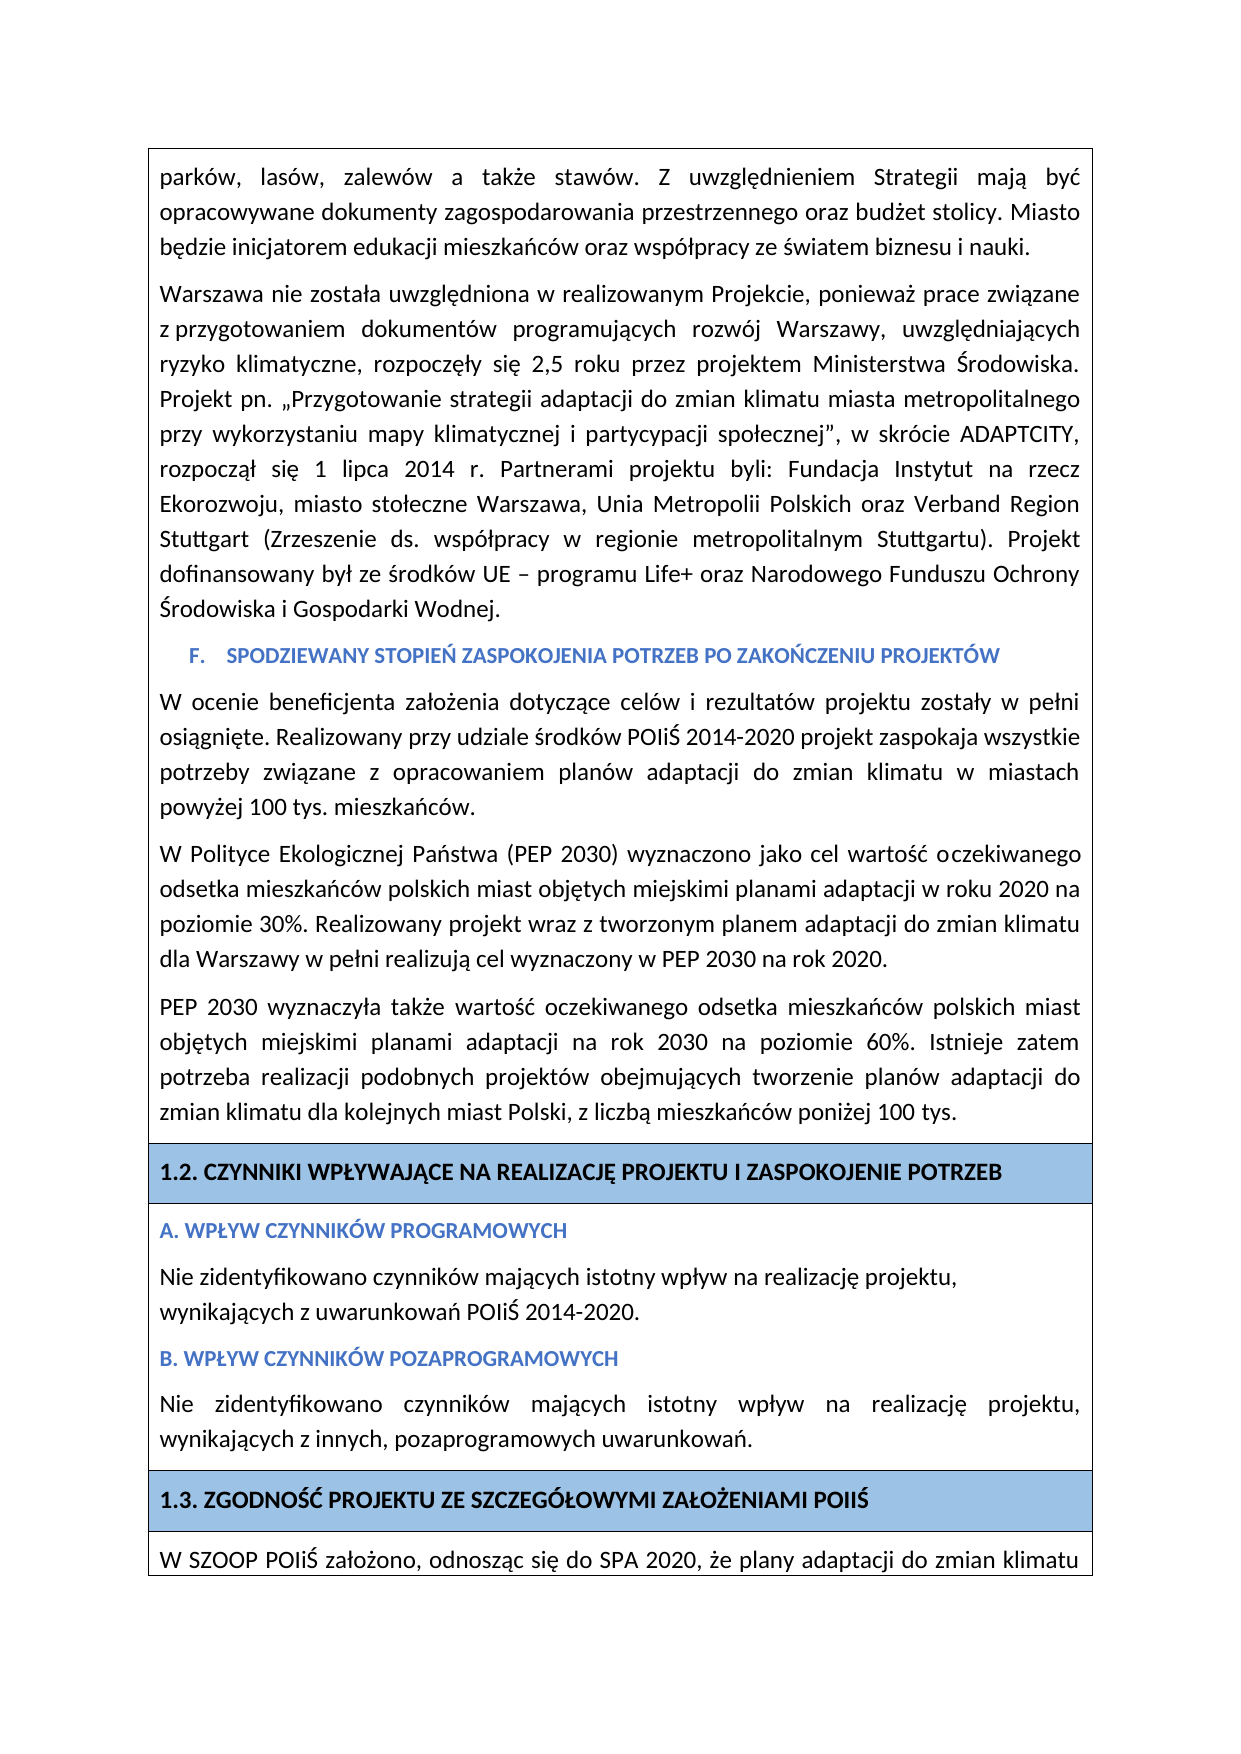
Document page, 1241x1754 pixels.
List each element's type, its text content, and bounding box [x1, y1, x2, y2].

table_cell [149, 1532, 1092, 1575]
table_cell A. WPŁYW CZYNNIKÓW PROGRAMOWYCH Nie zidentyfikowano czynników mających istotny wpływ na realizację projektu, wynikających z uwarunkowań POIiŚ 2014-2020. B. WPŁYW CZYNNIKÓW POZAPROGRAMOWYCH Nie zidentyfikowano czynników mających istotny wpływ na realizację projektu, wynikających z innych, pozaprogramowych uwarunkowań. [149, 1204, 1092, 1470]
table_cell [149, 149, 1092, 1143]
table_cell 1.2. CZYNNIKI WPŁYWAJĄCE NA REALIZACJĘ PROJEKTU I ZASPOKOJENIE POTRZEB [149, 1144, 1092, 1203]
table_cell 1.3. ZGODNOŚĆ PROJEKTU ZE SZCZEGÓŁOWYMI ZAŁOŻENIAMI POIIŚ [149, 1471, 1092, 1531]
